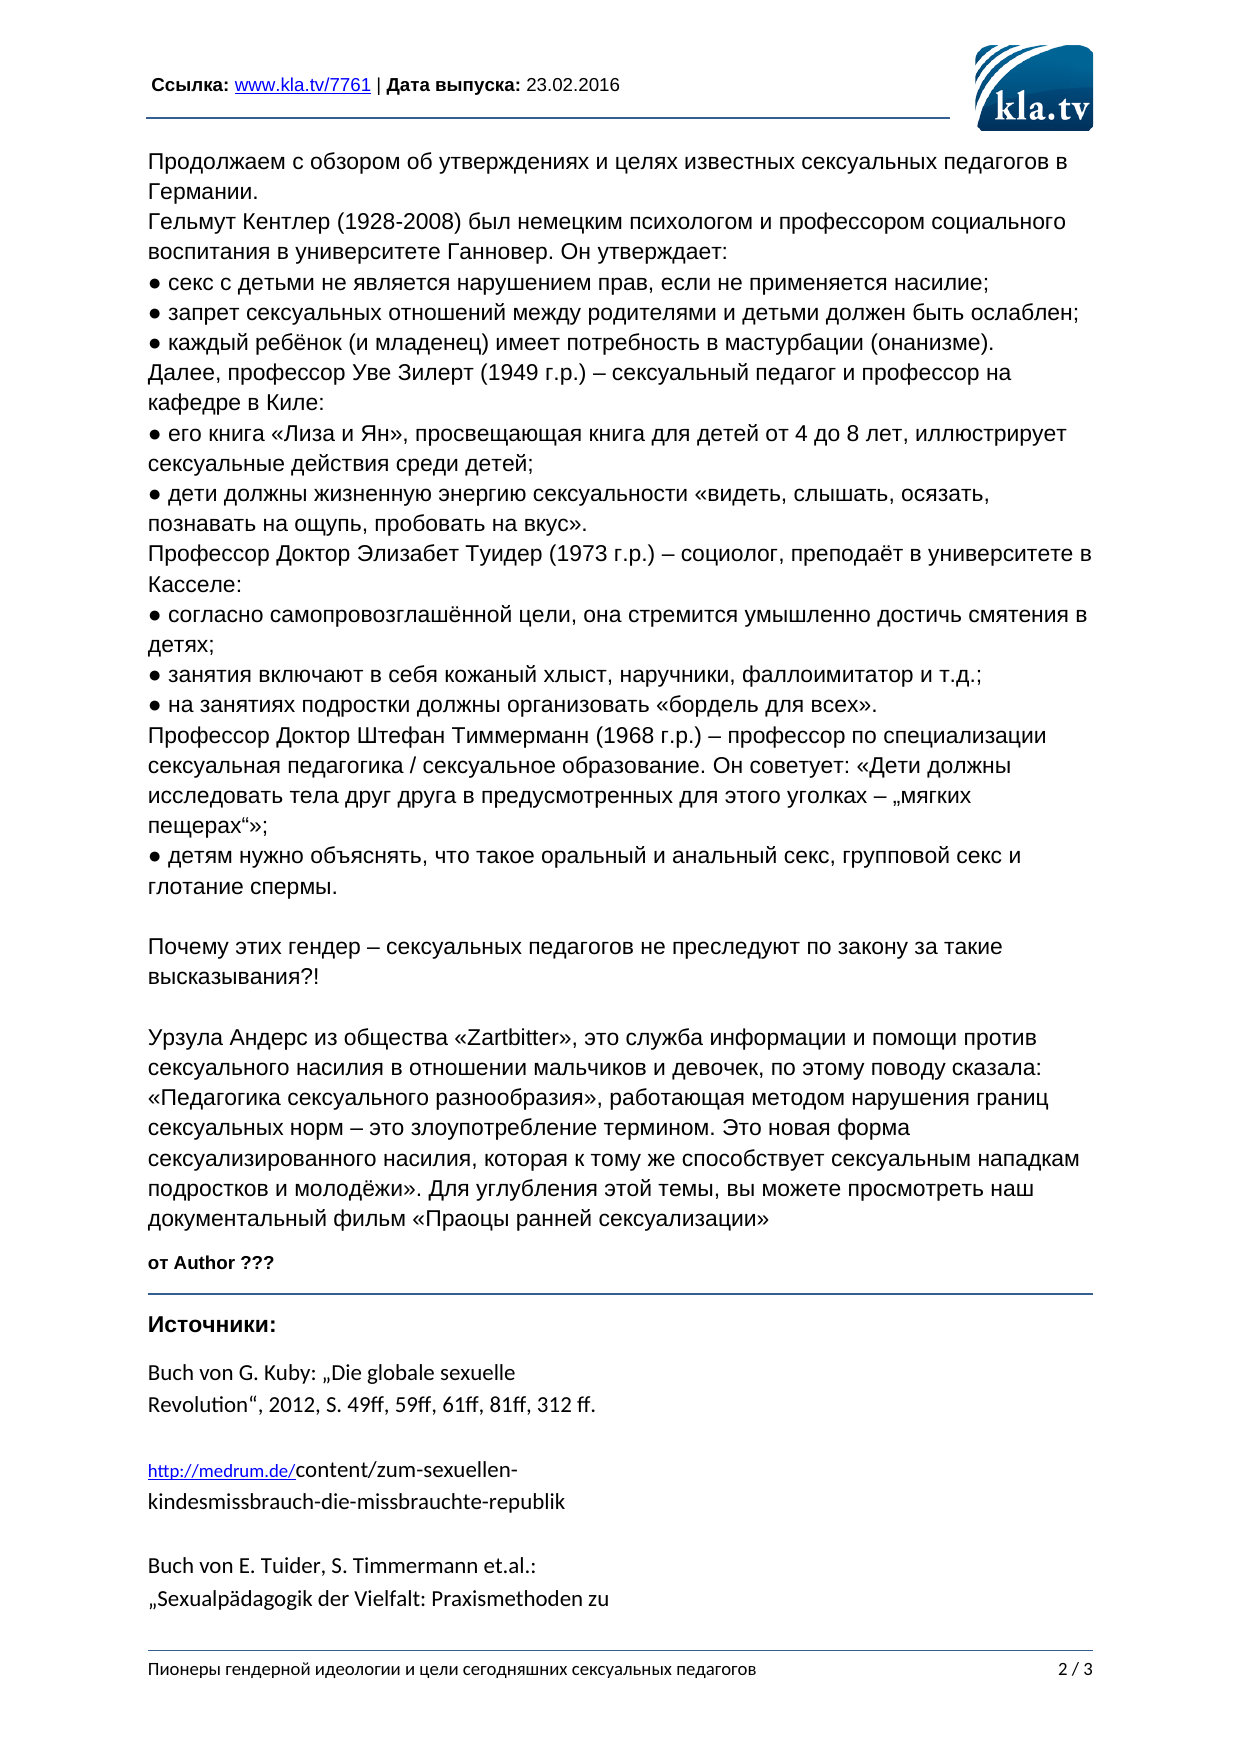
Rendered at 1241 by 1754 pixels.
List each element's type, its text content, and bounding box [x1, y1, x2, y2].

text Источники: [148, 1295, 1093, 1338]
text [148, 148, 1093, 1231]
text от Author ??? [148, 1252, 1093, 1273]
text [148, 1358, 1093, 1612]
